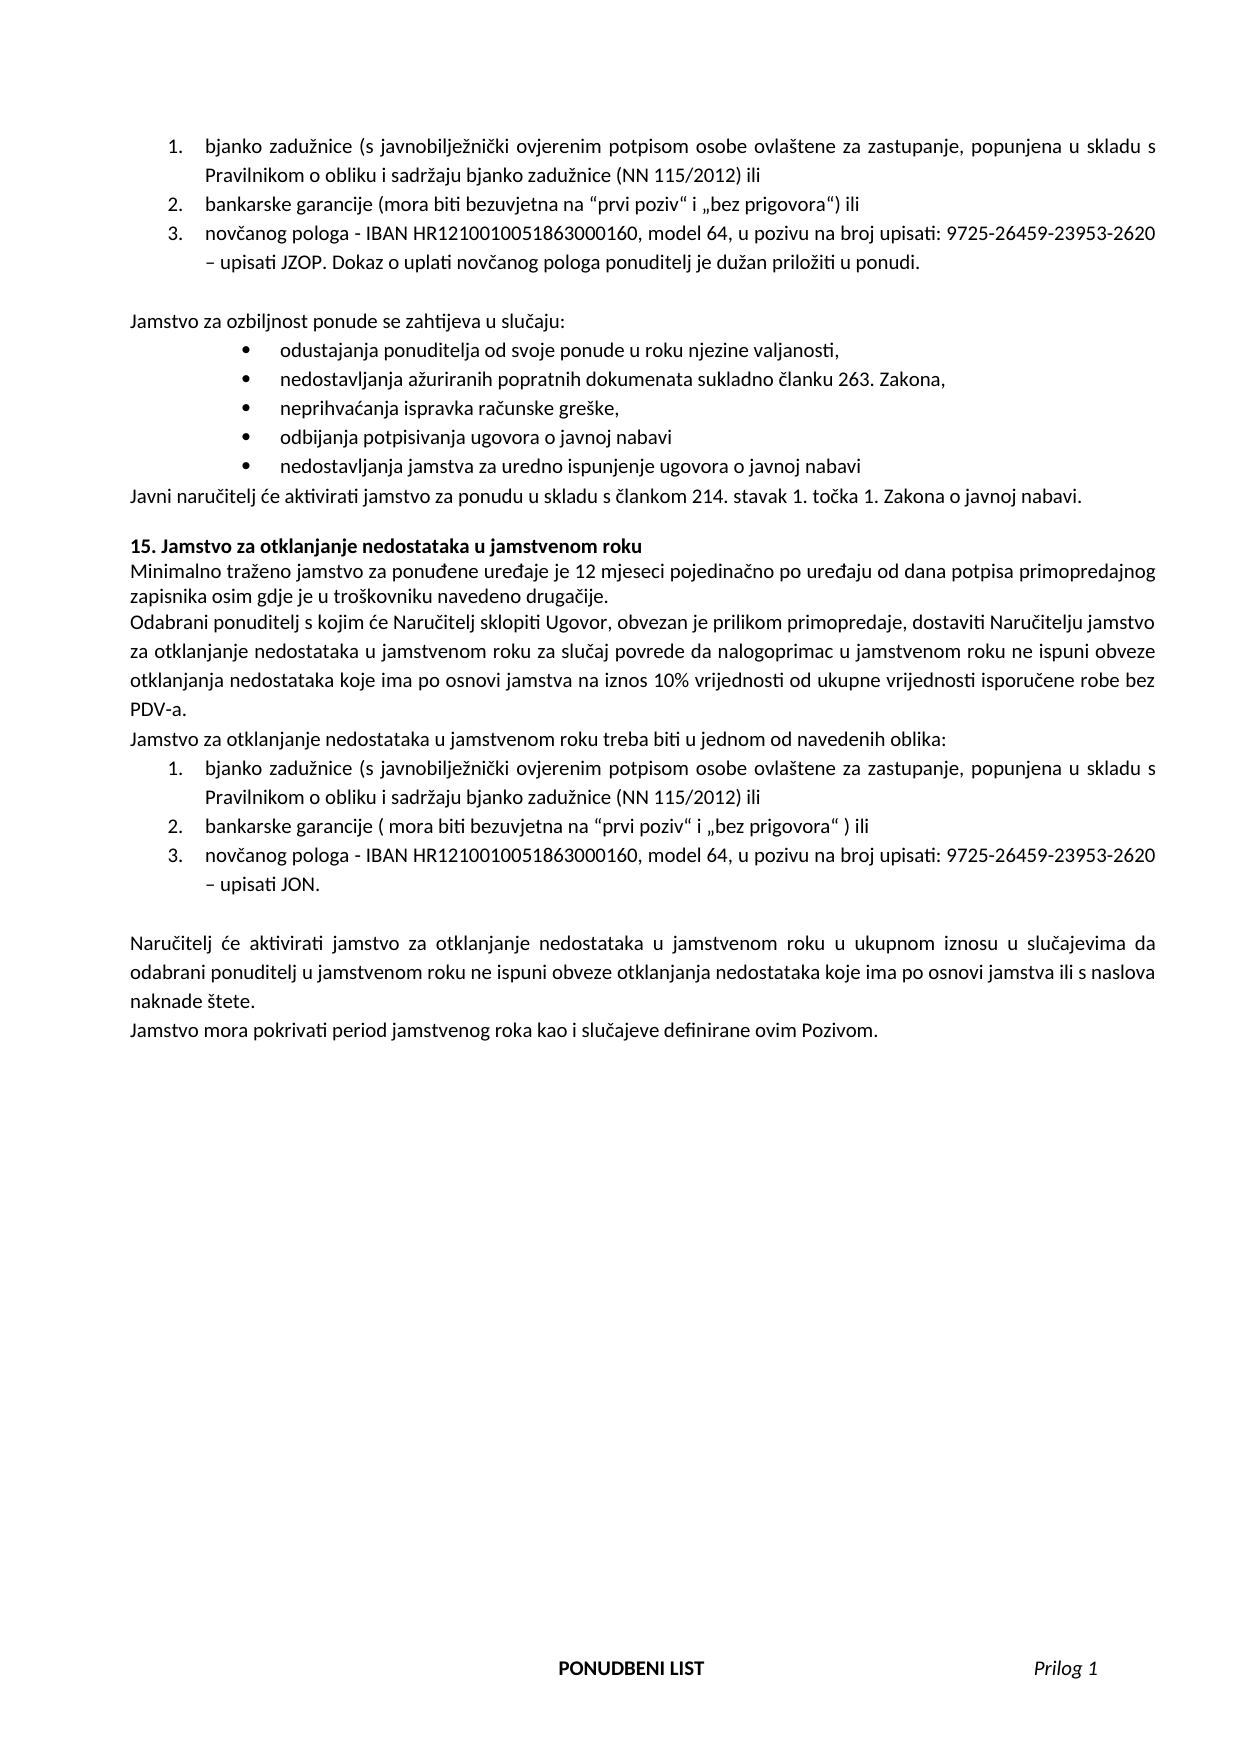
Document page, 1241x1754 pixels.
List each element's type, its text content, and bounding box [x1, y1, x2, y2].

text PONUDBENI LIST Prilog 1 [425, 1655, 1157, 1681]
list Odabrani ponuditelj s kojim će Naručitelj sklopiti Ugovor, obvezan je prilikom primopredaje, dostaviti Naručitelju jamstvo za otklanjanje nedostataka u jamstvenom roku za slučaj povrede da nalogoprimac u jamstvenom roku ne ispuni obveze otklanjanja nedostataka koje ima po osnovi jamstva na iznos 10% vrijednosti od ukupne vrijednosti isporučene robe bez PDV-a. [130, 609, 1157, 722]
list bjanko zadužnice (s javnobilježnički ovjerenim potpisom osobe ovlaštene za zastupanje, popunjena u skladu s Pravilnikom o obliku i sadržaju bjanko zadužnice (NN 115/2012) ili [167, 755, 1157, 809]
list odbijanja potpisivanja ugovora o javnoj nabavi [242, 424, 1157, 450]
list Jamstvo mora pokrivati period jamstvenog roka kao i slučajeve definirane ovim Pozivom. [130, 1017, 1157, 1043]
list Jamstvo za otklanjanje nedostataka u jamstvenom roku treba biti u jednom od navedenih oblika: [130, 726, 1157, 751]
list Javni naručitelj će aktivirati jamstvo za ponudu u skladu s člankom 214. stavak 1. točka 1. Zakona o javnoj nabavi. [130, 483, 1157, 508]
list bankarske garancije ( mora biti bezuvjetna na “prvi poziv“ i „bez prigovora“ ) ili [167, 813, 1157, 839]
list nedostavljanja jamstva za uredno ispunjenje ugovora o javnoj nabavi [242, 454, 1157, 479]
list Naručitelj će aktivirati jamstvo za otklanjanje nedostataka u jamstvenom roku u ukupnom iznosu u slučajevima da odabrani ponuditelj u jamstvenom roku ne ispuni obveze otklanjanja nedostataka koje ima po osnovi jamstva ili s naslova naknade štete. [130, 930, 1157, 1014]
list bjanko zadužnice (s javnobilježnički ovjerenim potpisom osobe ovlaštene za zastupanje, popunjena u skladu s Pravilnikom o obliku i sadržaju bjanko zadužnice (NN 115/2012) ili [167, 133, 1157, 187]
list novčanog pologa - IBAN HR1210010051863000160, model 64, u pozivu na broj upisati: 9725-26459-23953-2620 – upisati JON. [167, 842, 1157, 897]
text 15. Jamstvo za otklanjanje nedostataka u jamstvenom roku [130, 533, 1157, 558]
list Jamstvo za ozbiljnost ponude se zahtijeva u slučaju: [130, 308, 1157, 333]
list odustajanja ponuditelja od svoje ponude u roku njezine valjanosti, [242, 337, 1157, 362]
list novčanog pologa - IBAN HR1210010051863000160, model 64, u pozivu na broj upisati: 9725-26459-23953-2620 – upisati JZOP. Dokaz o uplati novčanog pologa ponuditelj je dužan priložiti u ponudi. [167, 220, 1157, 275]
list neprihvaćanja ispravka računske greške, [242, 395, 1157, 421]
text Minimalno traženo jamstvo za ponuđene uređaje je 12 mjeseci pojedinačno po uređaju od dana potpisa primopredajnog zapisnika osim gdje je u troškovniku navedeno drugačije. [130, 558, 1157, 609]
list bankarske garancije (mora biti bezuvjetna na “prvi poziv“ i „bez prigovora“) ili [167, 191, 1157, 217]
list nedostavljanja ažuriranih popratnih dokumenata sukladno članku 263. Zakona, [242, 366, 1157, 392]
